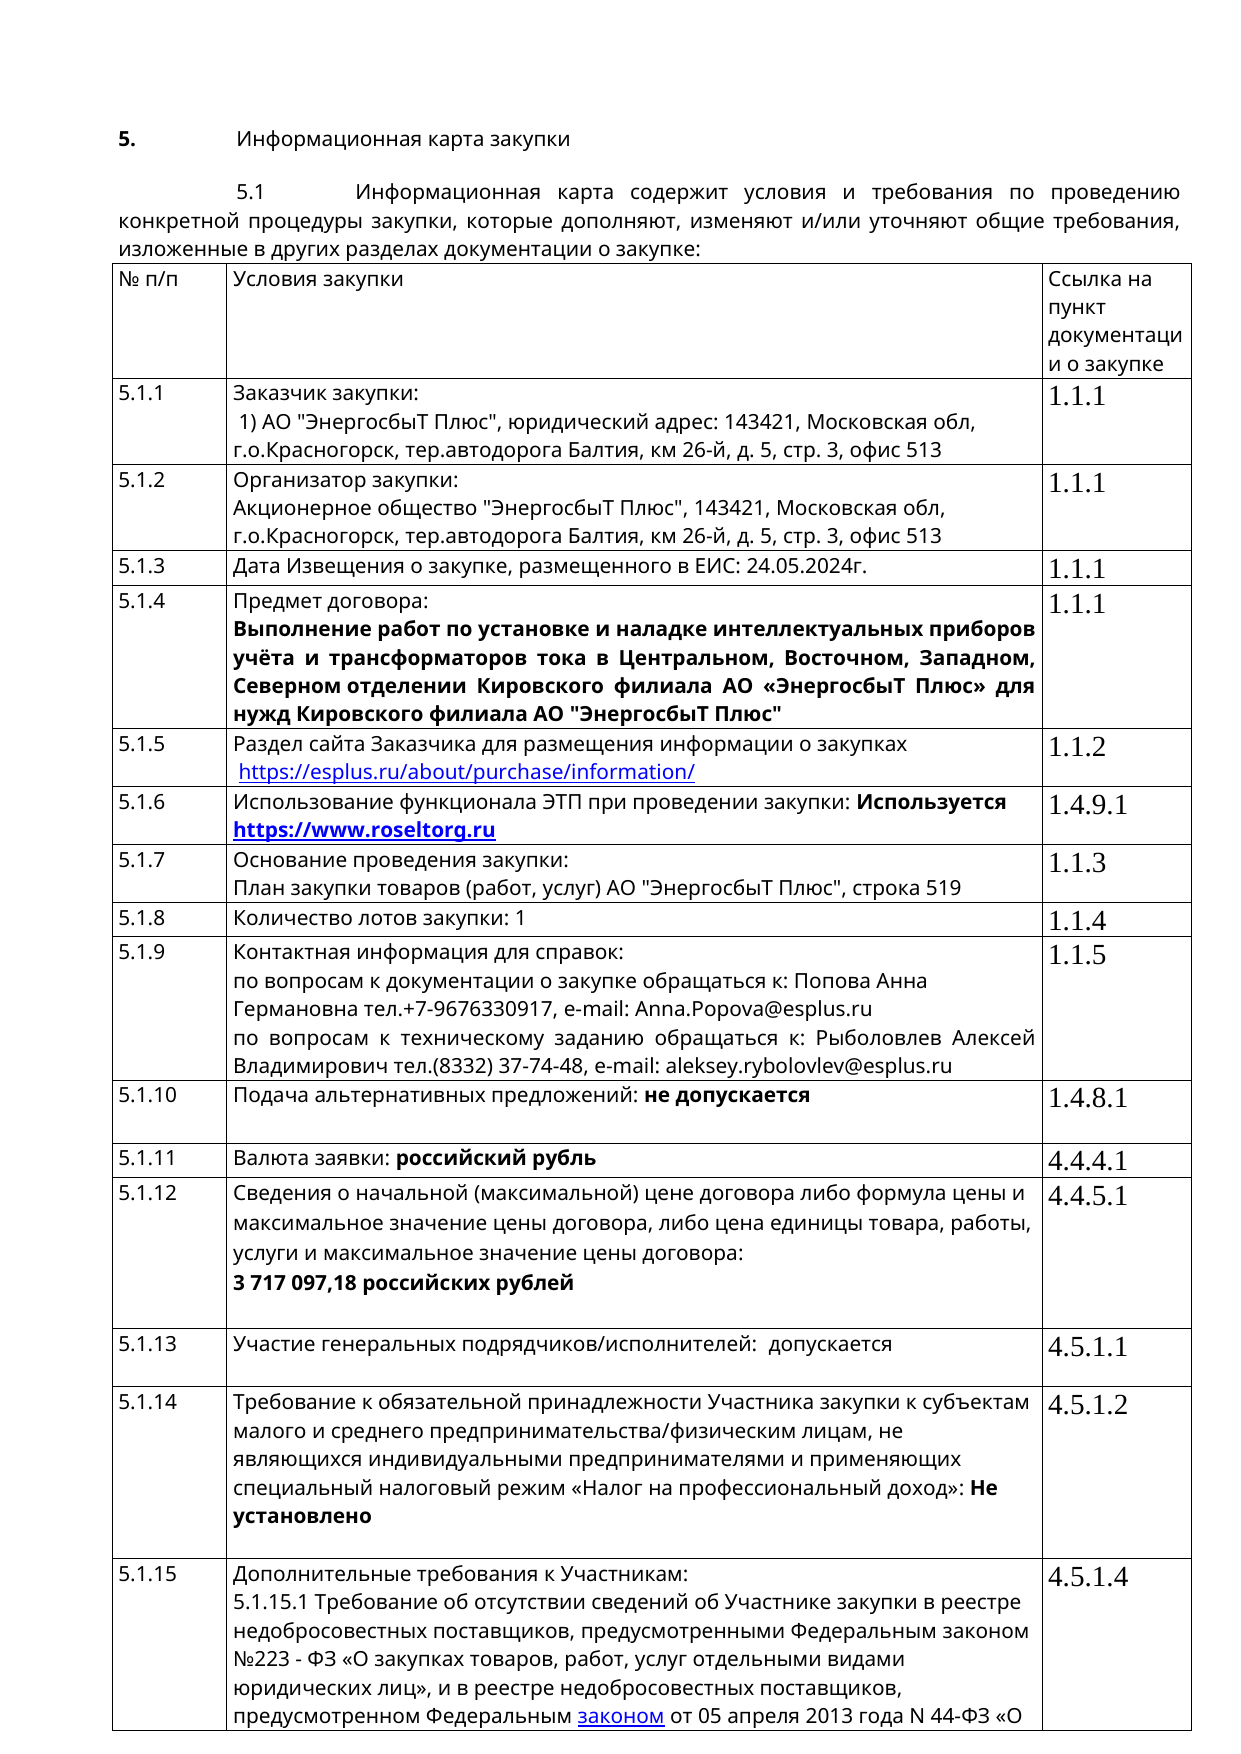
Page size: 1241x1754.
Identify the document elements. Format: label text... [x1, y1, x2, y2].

table_cell 4.4.5.1 [1043, 1178, 1191, 1328]
table_cell 4.5.1.4 [1043, 1559, 1191, 1729]
table_header Условия закупки [227, 264, 1042, 377]
table_cell Заказчик закупки: 1) АО "ЭнергосбыТ Плюс", юридический адрес: 143421, Московская обл, г.о.Красногорск, тер.автодорога Балтия, км 26-й, д. 5, стр. 3, офис 513 [227, 379, 1042, 464]
table_cell Основание проведения закупки: План закупки товаров (работ, услуг) АО "ЭнергосбыТ Плюс", строка 519 [227, 845, 1042, 902]
table_cell Подача альтернативных предложений: не допускается [227, 1081, 1042, 1142]
table_header № п/п [113, 264, 226, 377]
table_cell [113, 551, 226, 585]
table_cell Валюта заявки: российский рубль [227, 1144, 1042, 1177]
table_cell [113, 1178, 226, 1328]
table_cell [113, 1387, 226, 1558]
table_cell 1.1.5 [1043, 937, 1191, 1079]
table_cell 4.5.1.2 [1043, 1387, 1191, 1558]
table_cell [113, 845, 226, 902]
text 5.1 Информационная карта содержит условия и требования по проведению конкретной процедуры закупки, которые дополняют, изменяют и/или уточняют общие требования, изложенные в других разделах документации о закупке: [118, 177, 1181, 263]
table_cell [113, 1144, 226, 1177]
table_cell [113, 729, 226, 786]
table_cell 1.4.9.1 [1043, 787, 1191, 844]
table_cell 1.1.1 [1043, 379, 1191, 464]
table_cell [113, 586, 226, 728]
table_cell Организатор закупки: Акционерное общество "ЭнергосбыТ Плюс", 143421, Московская обл, г.о.Красногорск, тер.автодорога Балтия, км 26-й, д. 5, стр. 3, офис 513 [227, 465, 1042, 550]
table_cell 1.1.1 [1043, 551, 1191, 585]
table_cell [227, 1559, 1042, 1729]
table_cell [113, 937, 226, 1079]
table_cell [113, 379, 226, 464]
table_cell [113, 465, 226, 550]
table_cell Дата Извещения о закупке, размещенного в ЕИС: 24.05.2024г. [227, 551, 1042, 585]
table_cell 1.1.1 [1043, 465, 1191, 550]
table_cell 1.1.2 [1043, 729, 1191, 786]
table_cell 4.5.1.1 [1043, 1329, 1191, 1386]
table_cell [113, 1559, 226, 1729]
table_cell Раздел сайта Заказчика для размещения информации о закупках https://esplus.ru/about/purchase/information/ [227, 729, 1042, 786]
table_cell Участие генеральных подрядчиков/исполнителей: допускается [227, 1329, 1042, 1386]
table_cell 1.1.4 [1043, 903, 1191, 936]
table_cell [113, 1081, 226, 1142]
table_header Ссылка на пункт документации о закупке [1043, 264, 1191, 377]
table_cell [113, 1329, 226, 1386]
subtitle Информационная карта закупки [118, 124, 1181, 152]
table_cell Сведения о начальной (максимальной) цене договора либо формула цены и максимальное значение цены договора, либо цена единицы товара, работы, услуги и максимальное значение цены договора: 3 717 097,18 российских рублей [227, 1178, 1042, 1328]
table_cell Количество лотов закупки: 1 [227, 903, 1042, 936]
table_cell 1.4.8.1 [1043, 1081, 1191, 1142]
table_cell [113, 903, 226, 936]
table_cell Использование функционала ЭТП при проведении закупки: Используется https://www.roseltorg.ru [227, 787, 1042, 844]
table_cell Предмет договора: Выполнение работ по установке и наладке интеллектуальных приборов учёта и трансформаторов тока в Центральном, Восточном, Западном, Северном отделении Кировского филиала АО «ЭнергосбыТ Плюс» для нужд Кировского филиала АО "ЭнергосбыТ Плюс" [227, 586, 1042, 728]
table_cell 4.4.4.1 [1043, 1144, 1191, 1177]
table_cell 1.1.1 [1043, 586, 1191, 728]
table_cell Контактная информация для справок: по вопросам к документации о закупке обращаться к: Попова Анна Германовна тел.+7-9676330917, e-mail: Anna.Popova@esplus.ru по вопросам к техническому заданию обращаться к: Рыболовлев Алексей Владимирович тел.(8332) 37-74-48, e-mail: aleksey.rybolovlev@esplus.ru [227, 937, 1042, 1079]
table_cell [113, 787, 226, 844]
table_cell Требование к обязательной принадлежности Участника закупки к субъектам малого и среднего предпринимательства/физическим лицам, не являющихся индивидуальными предпринимателями и применяющих специальный налоговый режим «Налог на профессиональный доход»: Не установлено [227, 1387, 1042, 1558]
table_cell 1.1.3 [1043, 845, 1191, 902]
